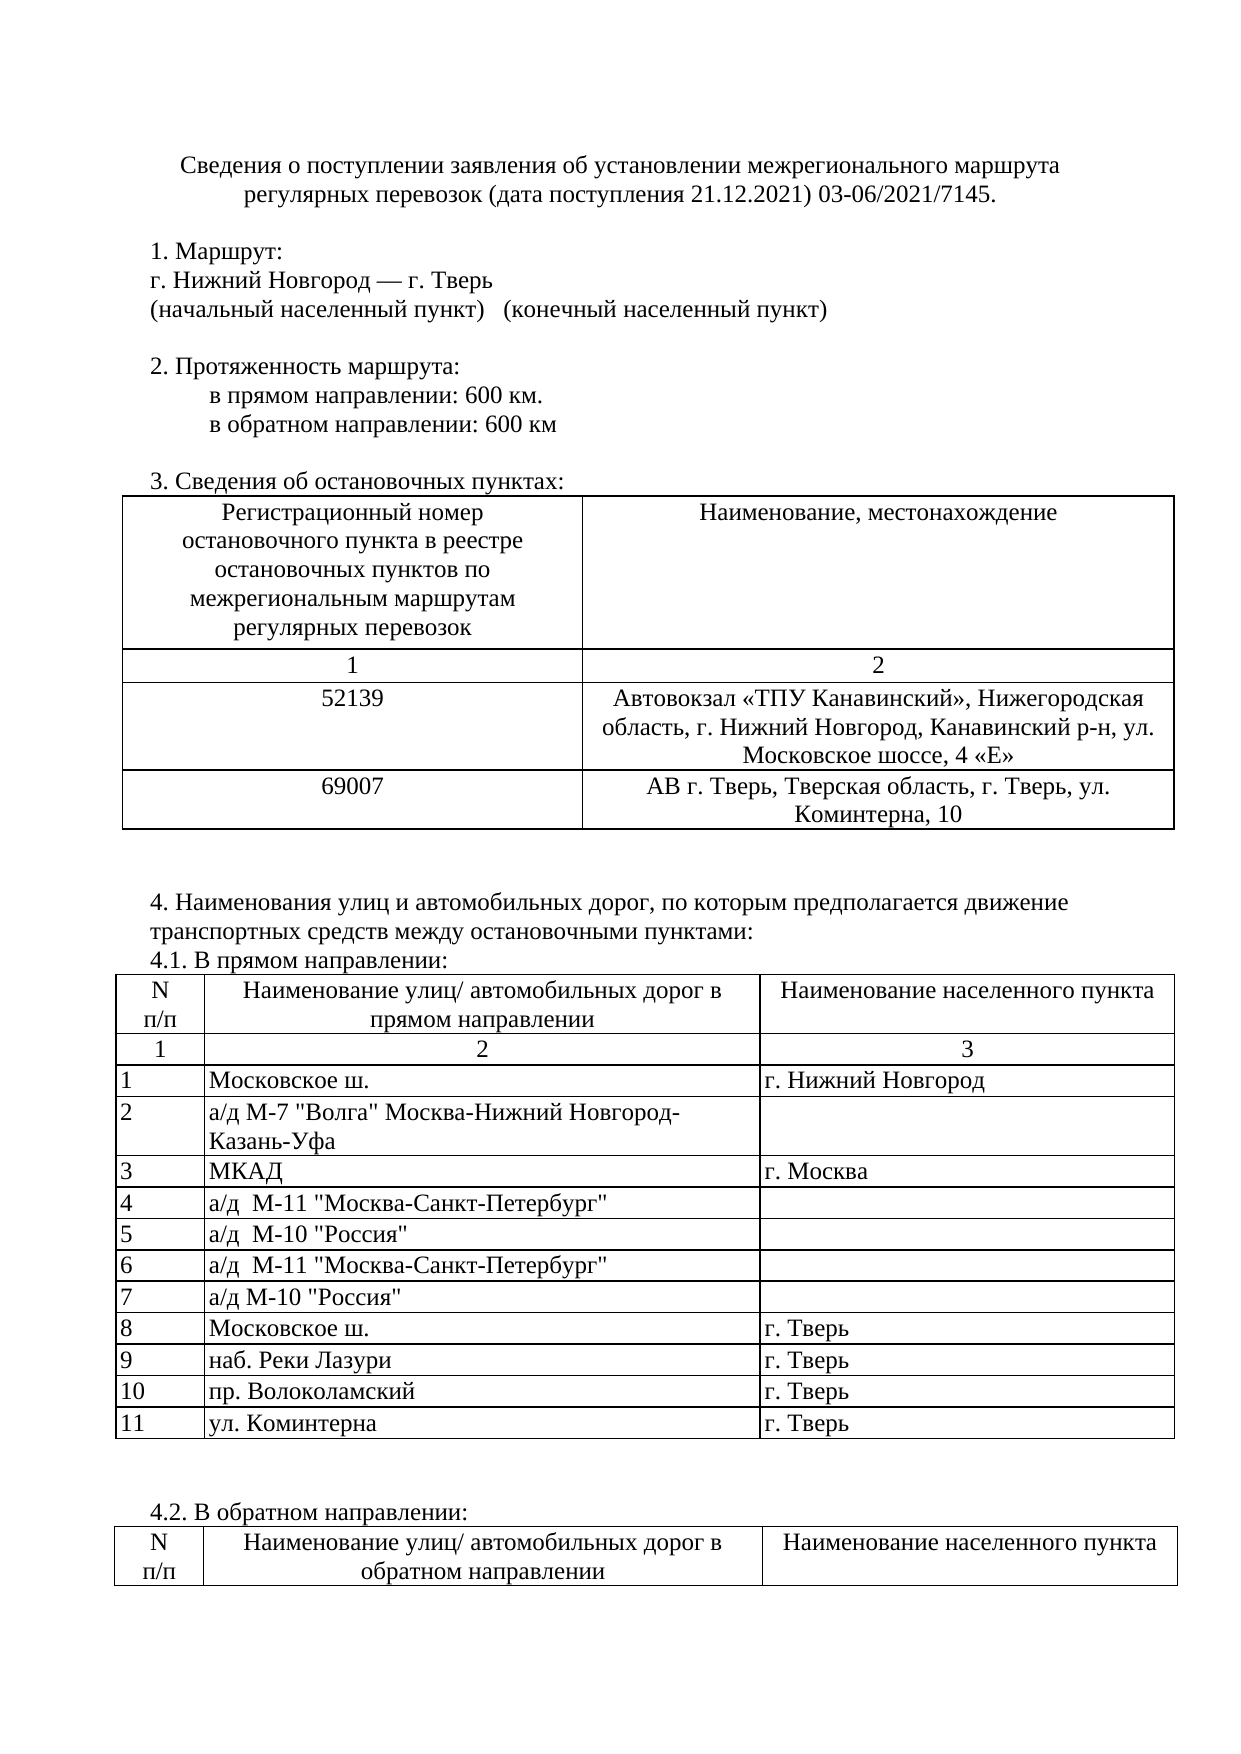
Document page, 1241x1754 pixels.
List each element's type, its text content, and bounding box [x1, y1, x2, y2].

table_cell Московское ш. [205, 1066, 759, 1096]
text в обратном направлении: 600 км [150, 409, 1090, 437]
table_cell г. Тверь [761, 1345, 1174, 1375]
text 4.2. В обратном направлении: [150, 1497, 1090, 1526]
table_cell 1 [123, 650, 582, 681]
table_cell пр. Волоколамский [205, 1376, 759, 1406]
table_cell Автовокзал «ТПУ Канавинский», Нижегородская область, г. Нижний Новгород, Канавинский р-н, ул. Московское шоссе, 4 «Е» [583, 683, 1173, 769]
table_header Наименование улиц/ автомобильных дорог в прямом направлении [205, 975, 759, 1033]
table_cell [761, 1097, 1174, 1154]
table_cell ул. Коминтерна [205, 1408, 759, 1438]
table_cell 3 [117, 1156, 204, 1186]
text (начальный населенный пункт) (конечный населенный пункт) [150, 294, 1090, 322]
table_cell [761, 1282, 1174, 1312]
table_header Регистрационный номер остановочного пункта в реестре остановочных пунктов по межрегиональным маршрутам регулярных перевозок [123, 497, 582, 648]
table_cell г. Нижний Новгород [761, 1066, 1174, 1096]
table_cell 52139 [123, 683, 582, 769]
table_cell 11 [117, 1408, 204, 1438]
table_cell [761, 1219, 1174, 1249]
text Сведения о поступлении заявления об установлении межрегионального маршрута регулярных перевозок (дата поступления 21.12.2021) 03-06/2021/7145. [150, 150, 1090, 207]
table_cell а/д М-10 "Россия" [205, 1219, 759, 1249]
table_cell [761, 1251, 1174, 1280]
table_cell г. Тверь [761, 1376, 1174, 1406]
table_header N п/п [117, 975, 204, 1033]
table_cell МКАД [205, 1156, 759, 1186]
table_cell 1 [117, 1034, 204, 1064]
table_cell наб. Реки Лазури [205, 1345, 759, 1375]
table_header N п/п [115, 1527, 203, 1584]
table_cell а/д М-11 "Москва-Санкт-Петербург" [205, 1188, 759, 1217]
table_cell 69007 [123, 771, 582, 828]
table_cell а/д М-11 "Москва-Санкт-Петербург" [205, 1251, 759, 1280]
text г. Нижний Новгород — г. Тверь [150, 265, 1090, 294]
table_cell 9 [117, 1345, 204, 1375]
table_cell 2 [583, 650, 1173, 681]
table_cell а/д М-10 "Россия" [205, 1282, 759, 1312]
table_cell 2 [117, 1097, 204, 1154]
table_cell 5 [117, 1219, 204, 1249]
table_cell г. Москва [761, 1156, 1174, 1186]
table_cell 4 [117, 1188, 204, 1217]
table_cell Московское ш. [205, 1313, 759, 1343]
table_cell г. Тверь [761, 1408, 1174, 1438]
text 3. Сведения об остановочных пунктах: [150, 466, 1090, 495]
table_cell 1 [117, 1066, 204, 1096]
table_header Наименование населенного пункта [763, 1527, 1177, 1584]
table_cell [761, 1188, 1174, 1217]
table_header Наименование улиц/ автомобильных дорог в обратном направлении [204, 1527, 762, 1584]
text 2. Протяженность маршрута: [150, 351, 1090, 380]
table_cell 6 [117, 1251, 204, 1280]
text в прямом направлении: 600 км. [150, 380, 1090, 409]
table_header Наименование населенного пункта [761, 975, 1174, 1033]
table_header Наименование, местонахождение [583, 497, 1173, 648]
table_cell а/д М-7 "Волга" Москва-Нижний Новгород-Казань-Уфа [205, 1097, 759, 1154]
table_cell 10 [117, 1376, 204, 1406]
table_cell АВ г. Тверь, Тверская область, г. Тверь, ул. Коминтерна, 10 [583, 771, 1173, 828]
text 1. Маршрут: [150, 236, 1090, 265]
table_cell 3 [761, 1034, 1174, 1064]
table_cell 8 [117, 1313, 204, 1343]
table_cell 2 [205, 1034, 759, 1064]
table_cell 7 [117, 1282, 204, 1312]
text 4.1. В прямом направлении: [150, 945, 1090, 973]
text 4. Наименования улиц и автомобильных дорог, по которым предполагается движение транспортных средств между остановочными пунктами: [150, 887, 1090, 945]
table_cell г. Тверь [761, 1313, 1174, 1343]
